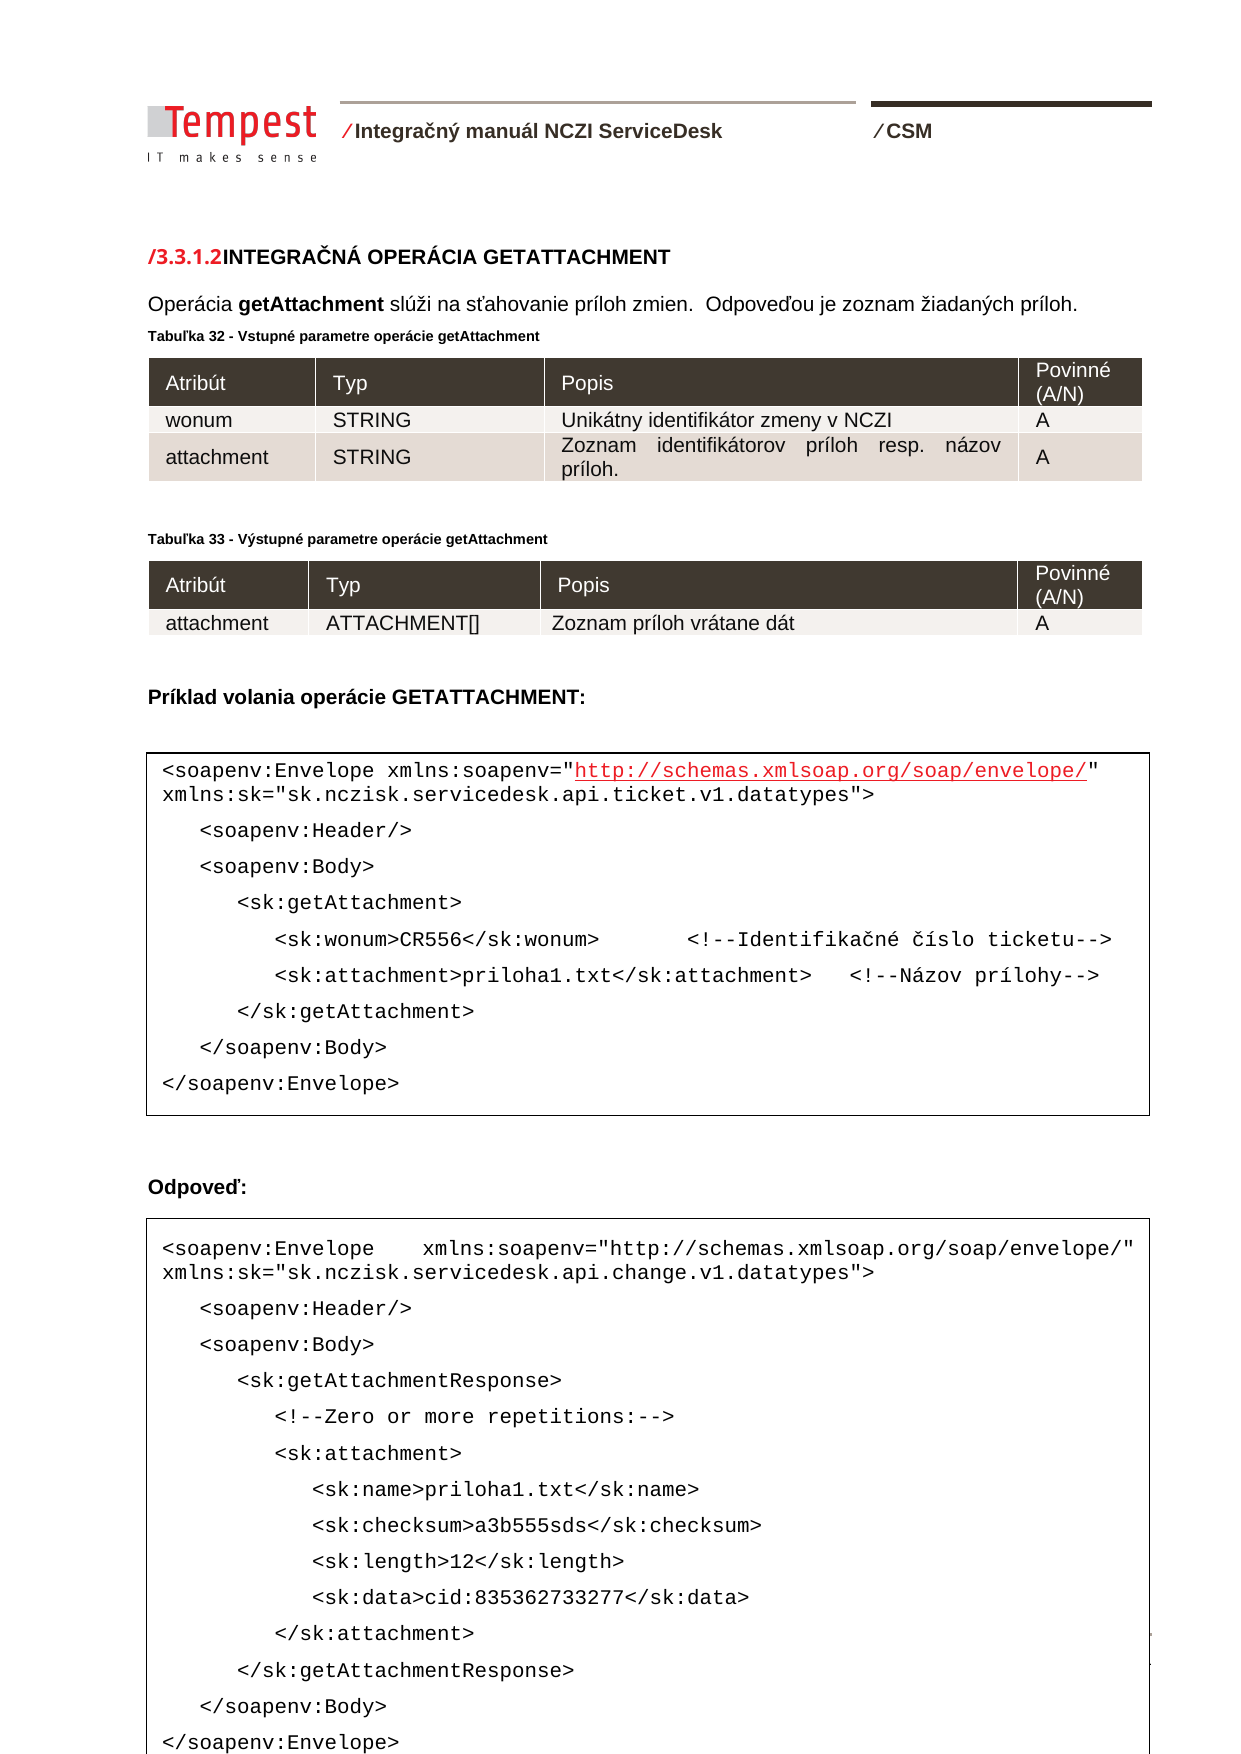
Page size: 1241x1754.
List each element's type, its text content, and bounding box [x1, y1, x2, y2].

table_cell ATTACHMENT[] [309, 610, 540, 635]
subtitle Integračná operácia Getattachment [148, 242, 1152, 271]
table_cell A [1018, 610, 1142, 635]
table_header Povinné (A/N) [1019, 358, 1142, 406]
table_header Atribút [149, 561, 308, 609]
table_cell A [1019, 407, 1142, 432]
table_header Atribút [149, 358, 315, 406]
table_cell wonum [149, 407, 315, 432]
table_header Popis [541, 561, 1017, 609]
table_cell STRING [316, 433, 544, 481]
picture [147, 106, 316, 162]
table_cell Unikátny identifikátor zmeny v NCZI [545, 407, 1018, 432]
table_cell STRING [316, 407, 544, 432]
table_cell Zoznam identifikátorov príloh resp. názov príloh. [545, 433, 1018, 481]
table_header Typ [309, 561, 540, 609]
table_header Povinné (A/N) [1018, 561, 1142, 609]
table_cell Zoznam príloh vrátane dát [541, 610, 1017, 635]
text Príklad volania operácie GETATTACHMENT: [148, 685, 1152, 709]
table_cell attachment [149, 610, 308, 635]
table_header Typ [316, 358, 544, 406]
text Tabuľka 33 - Výstupné parametre operácie getAttachment [148, 531, 1152, 548]
table_header Popis [545, 358, 1018, 406]
table_cell attachment [149, 433, 315, 481]
table_cell A [1019, 433, 1142, 481]
text Odpoveď: [148, 1175, 1152, 1199]
text Operácia getAttachment slúži na sťahovanie príloh zmien. Odpoveďou je zoznam žiadaných príloh. [148, 292, 1152, 316]
text Tabuľka 32 - Vstupné parametre operácie getAttachment [148, 328, 1152, 345]
